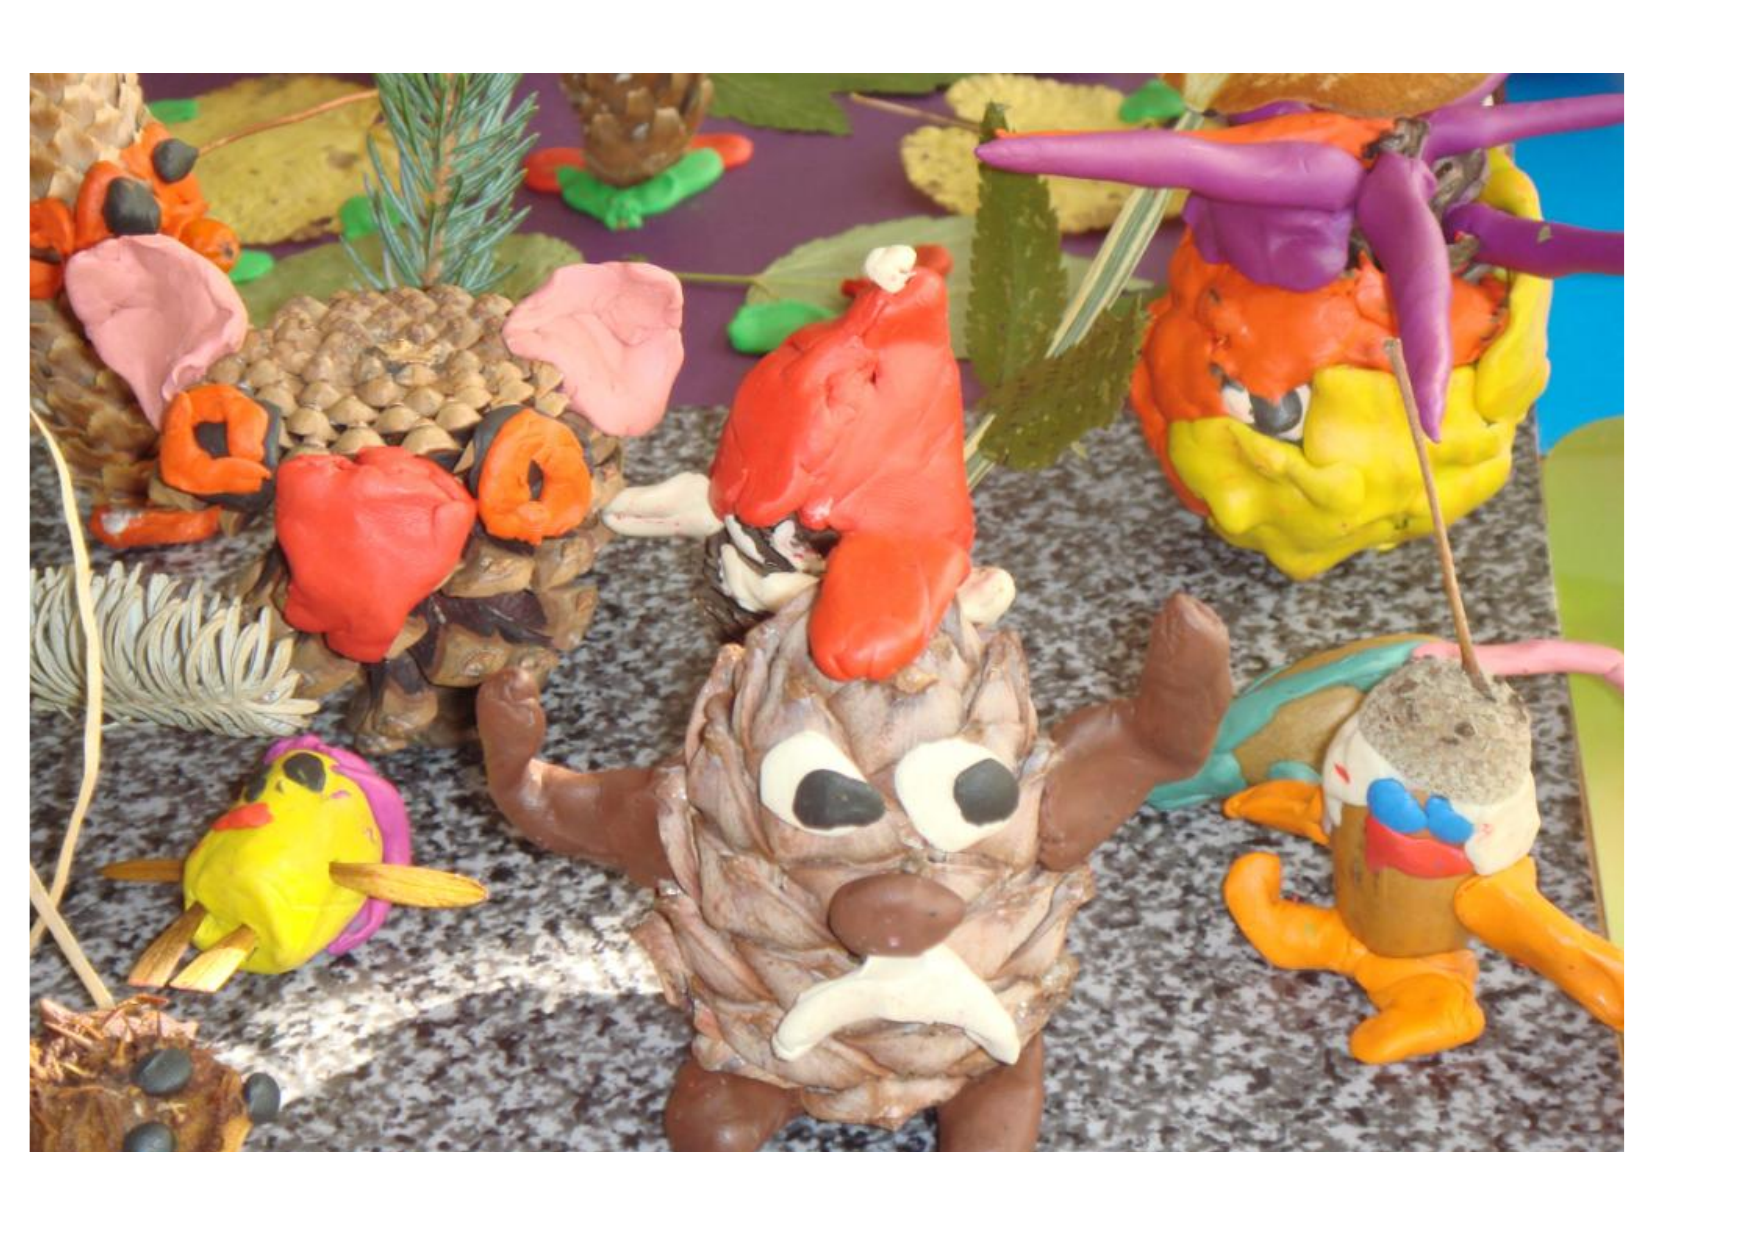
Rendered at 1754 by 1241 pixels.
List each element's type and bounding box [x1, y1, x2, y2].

picture [29, 73, 1625, 1152]
